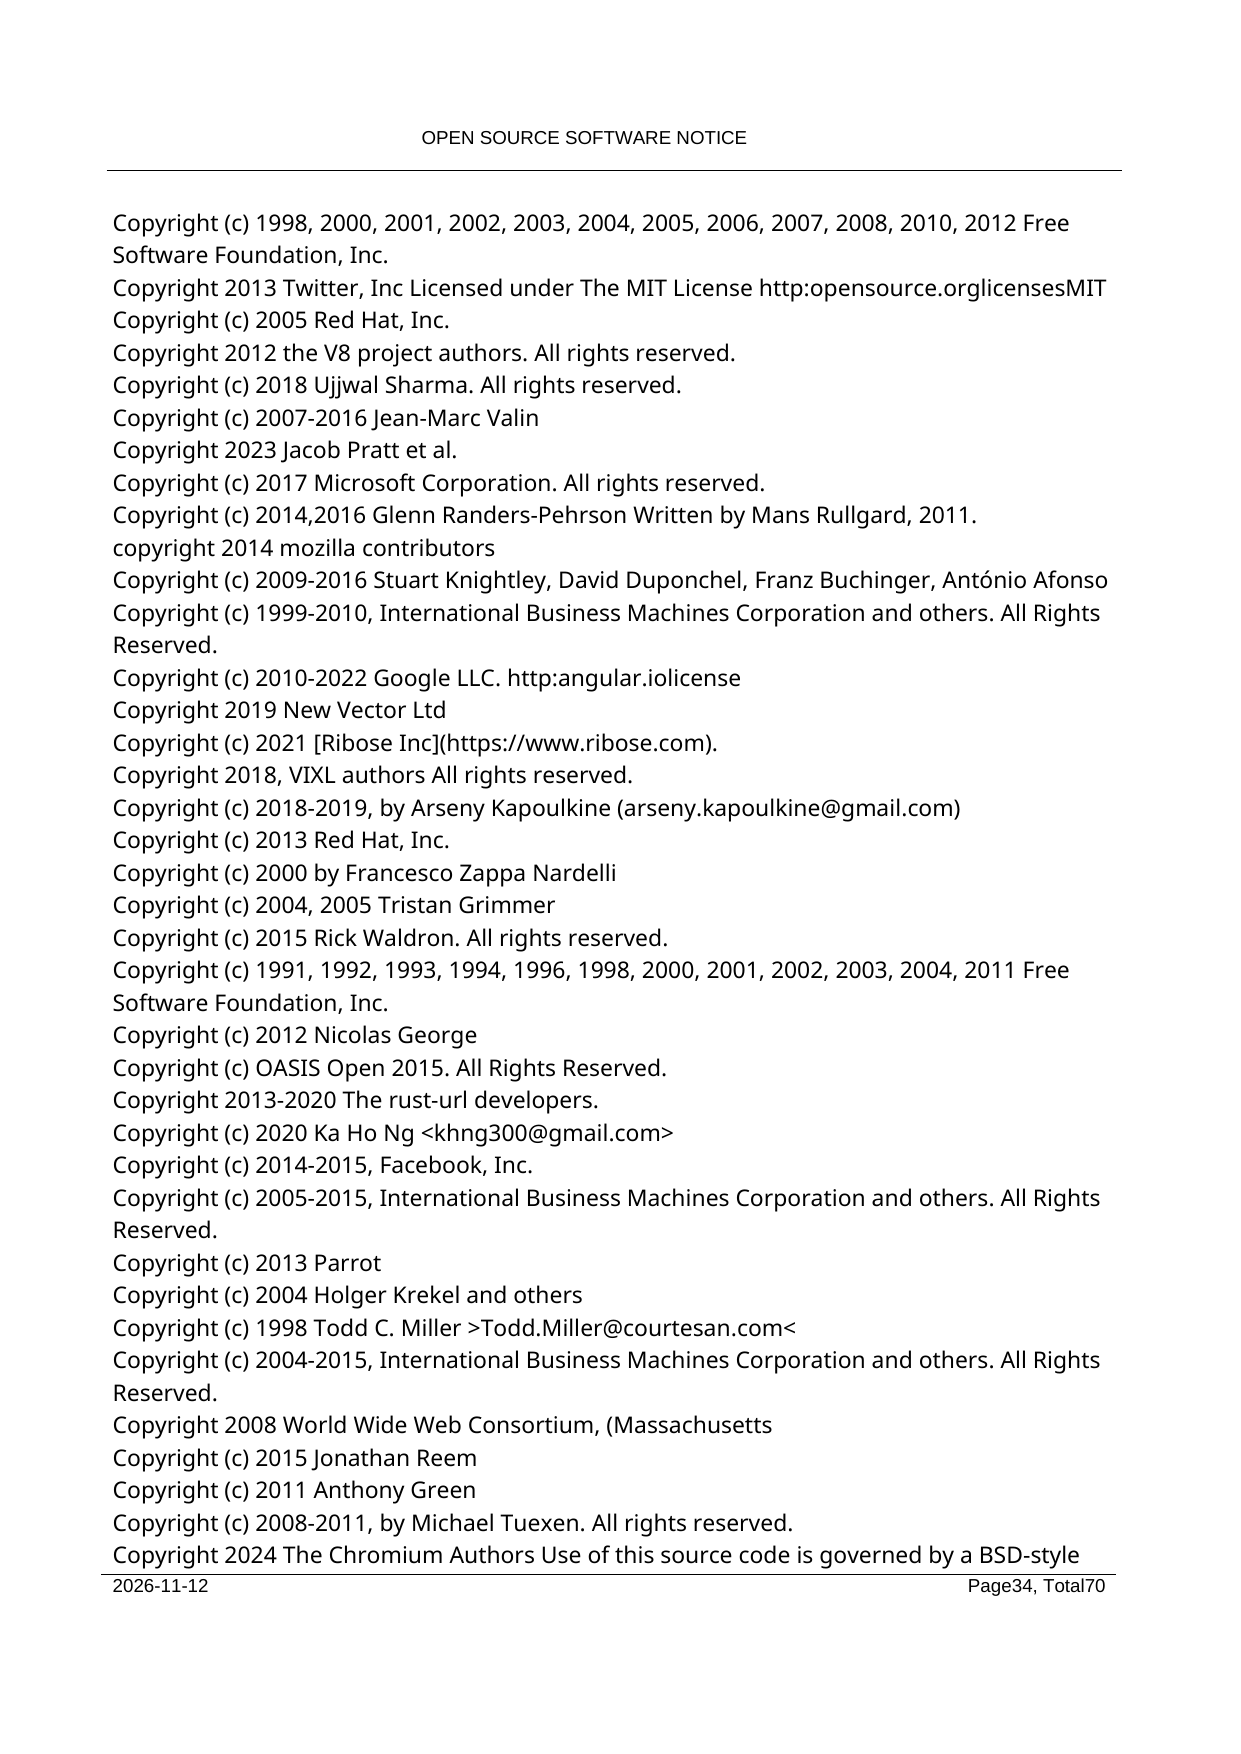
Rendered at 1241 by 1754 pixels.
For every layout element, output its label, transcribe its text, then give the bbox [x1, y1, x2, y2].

text Copyright (c) 2014-2015, Facebook, Inc. [112, 1149, 1128, 1181]
text Copyright (c) 2005-2015, International Business Machines Corporation and others. All Rights Reserved. [112, 1181, 1128, 1246]
text Copyright 2023 Jacob Pratt et al. [112, 434, 1128, 466]
text Copyright (c) 2009-2016 Stuart Knightley, David Duponchel, Franz Buchinger, António Afonso [112, 564, 1128, 596]
text Copyright (c) 2013 Red Hat, Inc. [112, 824, 1128, 856]
text Copyright (c) OASIS Open 2015. All Rights Reserved. [112, 1051, 1128, 1084]
text Copyright 2013 Twitter, Inc Licensed under The MIT License http:opensource.orglicensesMIT [112, 271, 1128, 304]
text Copyright (c) 2004 Holger Krekel and others [112, 1279, 1128, 1311]
text Copyright (c) 2000 by Francesco Zappa Nardelli [112, 856, 1128, 889]
text Copyright (c) 2004-2015, International Business Machines Corporation and others. All Rights Reserved. [112, 1344, 1128, 1409]
text Copyright (c) 2015 Rick Waldron. All rights reserved. [112, 921, 1128, 954]
text Copyright (c) 2010-2022 Google LLC. http:angular.iolicense [112, 661, 1128, 694]
text Copyright (c) 2015 Jonathan Reem [112, 1441, 1128, 1474]
text Copyright (c) 2012 Nicolas George [112, 1019, 1128, 1051]
text Copyright (c) 1998, 2000, 2001, 2002, 2003, 2004, 2005, 2006, 2007, 2008, 2010, 2012 Free Software Foundation, Inc. [112, 206, 1128, 271]
text Copyright 2019 New Vector Ltd [112, 694, 1128, 726]
text Copyright (c) 2004, 2005 Tristan Grimmer [112, 889, 1128, 921]
text Copyright (c) 2013 Parrot [112, 1246, 1128, 1279]
text Copyright (c) 1998 Todd C. Miller >Todd.Miller@courtesan.com< [112, 1311, 1128, 1344]
text Copyright (c) 2018-2019, by Arseny Kapoulkine (arseny.kapoulkine@gmail.com) [112, 791, 1128, 824]
text Copyright (c) 1991, 1992, 1993, 1994, 1996, 1998, 2000, 2001, 2002, 2003, 2004, 2011 Free Software Foundation, Inc. [112, 954, 1128, 1019]
text Copyright (c) 2008-2011, by Michael Tuexen. All rights reserved. [112, 1506, 1128, 1539]
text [112, 1539, 1128, 1571]
text Copyright (c) 2021 [Ribose Inc](https://www.ribose.com). [112, 726, 1128, 759]
text Copyright (c) 2020 Ka Ho Ng <khng300@gmail.com> [112, 1116, 1128, 1149]
text Copyright (c) 2007-2016 Jean-Marc Valin [112, 401, 1128, 434]
text Copyright 2008 World Wide Web Consortium, (Massachusetts [112, 1409, 1128, 1441]
text Copyright (c) 2005 Red Hat, Inc. [112, 304, 1128, 336]
text Copyright (c) 2017 Microsoft Corporation. All rights reserved. [112, 466, 1128, 499]
text Copyright (c) 2014,2016 Glenn Randers-Pehrson Written by Mans Rullgard, 2011. [112, 499, 1128, 531]
text Copyright (c) 1999-2010, International Business Machines Corporation and others. All Rights Reserved. [112, 596, 1128, 661]
text Copyright (c) 2018 Ujjwal Sharma. All rights reserved. [112, 369, 1128, 401]
text Copyright 2013-2020 The rust-url developers. [112, 1084, 1128, 1116]
text Copyright (c) 2011 Anthony Green [112, 1474, 1128, 1506]
text copyright 2014 mozilla contributors [112, 531, 1128, 564]
text Copyright 2018, VIXL authors All rights reserved. [112, 759, 1128, 791]
text Copyright 2012 the V8 project authors. All rights reserved. [112, 336, 1128, 369]
